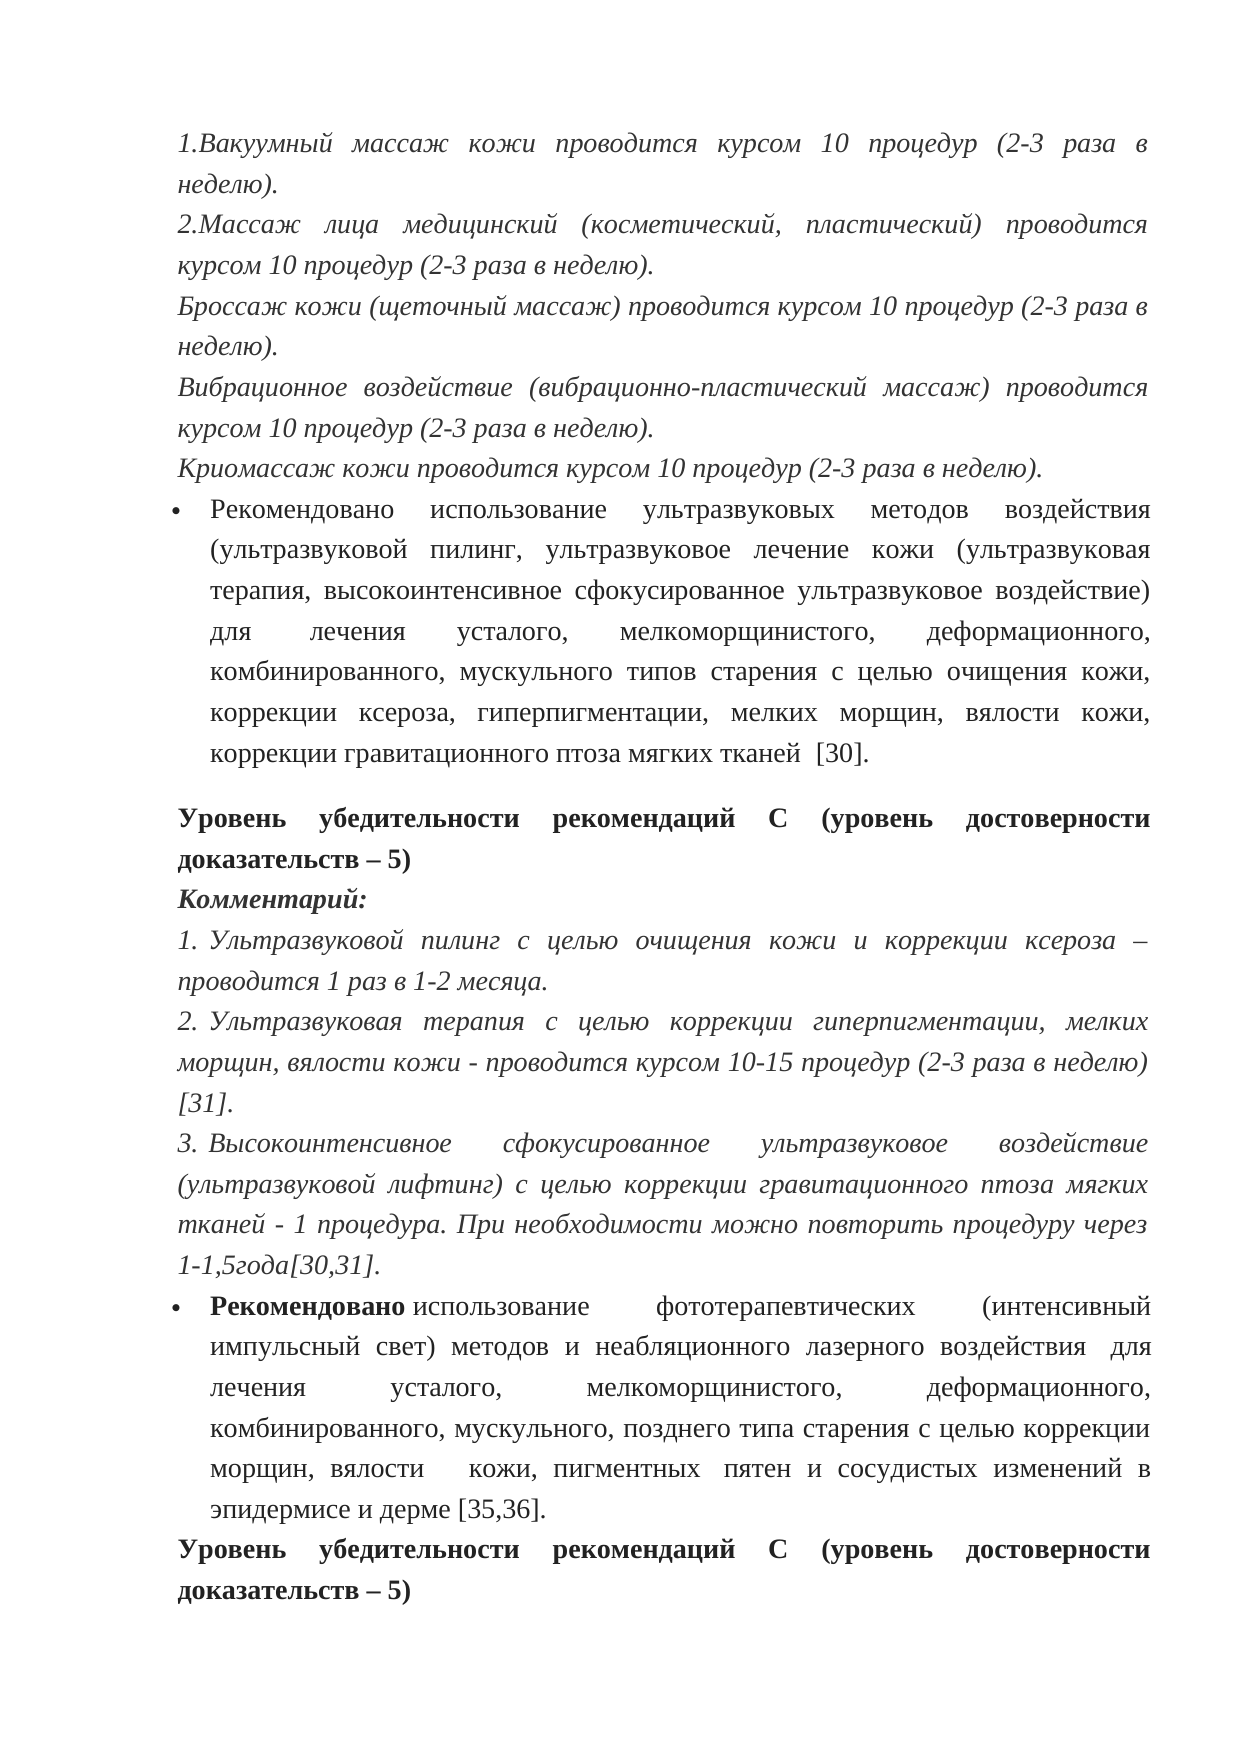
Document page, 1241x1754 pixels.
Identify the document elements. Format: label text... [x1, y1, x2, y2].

list Рекомендовано использование фототерапевтических (интенсивный импульсный свет) методов и неабляционного лазерного воздействия для лечения усталого, мелкоморщинистого, деформационного, комбинированного, мускульного, позднего типа старения с целью коррекции морщин, вялости кожи, пигментных пятен и сосудистых изменений в эпидермисе и дерме [35,36]. [172, 1281, 1152, 1524]
text Вибрационное воздействие (вибрационно-пластический массаж) проводится курсом 10 процедур (2-3 раза в неделю). [177, 362, 1152, 443]
text Криомассаж кожи проводится курсом 10 процедур (2-3 раза в неделю). [177, 443, 1152, 484]
text 1.Вакуумный массаж кожи проводится курсом 10 процедур (2-3 раза в неделю). [177, 118, 1152, 199]
text Уровень убедительности рекомендаций С (уровень достоверности доказательств – 5) [177, 1524, 1152, 1606]
text 2. Ультразвуковая терапия с целью коррекции гиперпигментации, мелких морщин, вялости кожи - проводится курсом 10-15 процедур (2-3 раза в неделю) [31]. [177, 996, 1152, 1118]
text 2.Массаж лица медицинский (косметический, пластический) проводится курсом 10 процедур (2-3 раза в неделю). [177, 199, 1152, 281]
text 3. Высокоинтенсивное сфокусированное ультразвуковое воздействие (ультразвуковой лифтинг) с целью коррекции гравитационного птоза мягких тканей - 1 процедура. При необходимости можно повторить процедуру через 1-1,5года[30,31]. [177, 1118, 1152, 1281]
text Комментарий: [177, 874, 1152, 915]
list Рекомендовано использование ультразвуковых методов воздействия (ультразвуковой пилинг, ультразвуковое лечение кожи (ультразвуковая терапия, высокоинтенсивное сфокусированное ультразвуковое воздействие) для лечения усталого, мелкоморщинистого, деформационного, комбинированного, мускульного типов старения с целью очищения кожи, коррекции ксероза, гиперпигментации, мелких морщин, вялости кожи, коррекции гравитационного птоза мягких тканей [30]. [172, 484, 1152, 768]
text Броссаж кожи (щеточный массаж) проводится курсом 10 процедур (2-3 раза в неделю). [177, 281, 1152, 362]
text 1. Ультразвуковой пилинг с целью очищения кожи и коррекции ксероза – проводится 1 раз в 1-2 месяца. [177, 915, 1152, 996]
text Уровень убедительности рекомендаций С (уровень достоверности доказательств – 5) [177, 793, 1152, 874]
